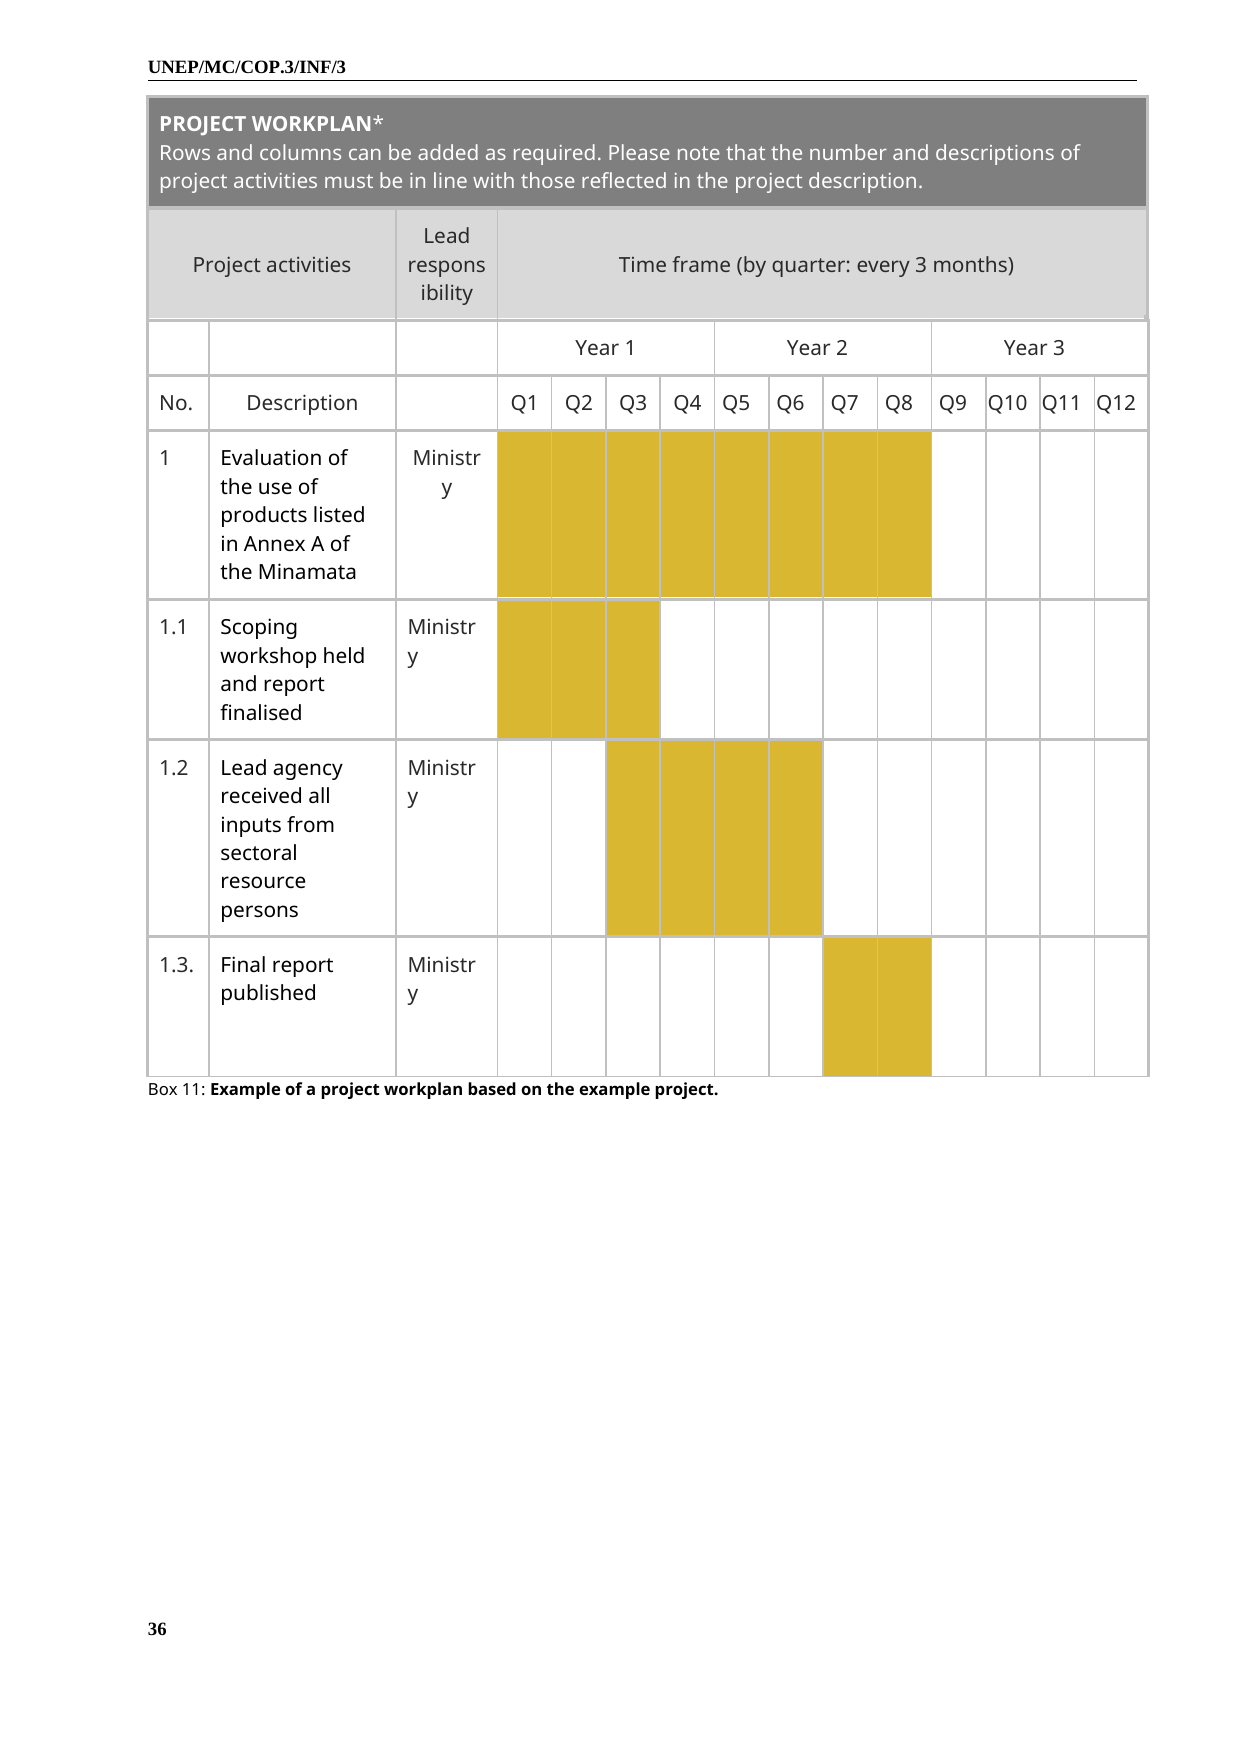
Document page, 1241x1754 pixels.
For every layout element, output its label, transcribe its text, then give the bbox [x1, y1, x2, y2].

table_cell [878, 741, 931, 935]
table_cell [1041, 601, 1094, 738]
table_cell Ministry [397, 601, 497, 738]
table_cell [770, 741, 822, 935]
table_cell [770, 432, 822, 597]
table_cell [932, 741, 985, 935]
table_cell [824, 741, 877, 935]
table_cell [397, 377, 497, 429]
table_cell Scoping workshop held and report finalised [210, 601, 395, 738]
table_cell Q7 [824, 377, 877, 429]
table_cell Description [210, 377, 395, 429]
table_cell [149, 322, 208, 373]
table_cell [932, 938, 985, 1076]
table_cell [1041, 938, 1094, 1076]
table_cell [210, 322, 395, 373]
table_cell Year 2 [715, 322, 931, 373]
table_cell Q2 [552, 377, 605, 429]
table_cell [715, 432, 768, 597]
table_cell [824, 938, 877, 1076]
table_cell Ministry [397, 938, 497, 1076]
table_cell [715, 938, 768, 1076]
table_cell [397, 322, 497, 373]
table_cell Ministry [397, 432, 497, 597]
table_cell Year 3 [932, 322, 1147, 373]
table_cell [1095, 601, 1147, 738]
table_cell [932, 432, 985, 597]
table_cell Time frame (by quarter: every 3 months) [498, 210, 1146, 318]
table_cell [607, 601, 659, 738]
table_cell [661, 938, 714, 1076]
table_cell [987, 432, 1039, 597]
table_cell [878, 601, 931, 738]
table_cell [987, 938, 1039, 1076]
table_cell No. [149, 377, 208, 429]
table_cell 1.1 [149, 601, 208, 738]
table_cell [498, 741, 551, 935]
table_cell [715, 741, 768, 935]
table_cell Project activities [149, 210, 395, 318]
table_cell 1 [149, 432, 208, 597]
table_cell 1.2 [149, 741, 208, 935]
table_cell [661, 741, 714, 935]
table_cell [498, 432, 551, 597]
table_cell Year 1 [498, 322, 714, 373]
table_cell [661, 432, 714, 597]
table_cell Final report published [210, 938, 395, 1076]
table_cell Q6 [770, 377, 822, 429]
table_cell [824, 432, 877, 597]
table_cell Q12 [1095, 377, 1147, 429]
table_cell [878, 432, 931, 597]
table_cell Q1 [498, 377, 551, 429]
table_cell Q3 [607, 377, 659, 429]
table_cell Q4 [661, 377, 714, 429]
table_cell Q9 [932, 377, 985, 429]
table_cell [715, 601, 768, 738]
table_cell [1095, 741, 1147, 935]
table_cell [932, 601, 985, 738]
table_cell [607, 938, 659, 1076]
table_cell Ministry [397, 741, 497, 935]
table_cell [552, 938, 605, 1076]
table_cell [607, 432, 659, 597]
table_cell [1095, 938, 1147, 1076]
table_cell [878, 938, 931, 1076]
table_cell Lead agency received all inputs from sectoral resource persons [210, 741, 395, 935]
table_cell [607, 741, 659, 935]
text Box 11: Example of a project workplan based on the example project. [148, 1077, 1137, 1100]
table_cell [987, 601, 1039, 738]
table_cell Evaluation of the use of products listed in Annex A of the Minamata [210, 432, 395, 597]
table_cell Q5 [715, 377, 768, 429]
table_cell [552, 601, 605, 738]
table_cell Q10 [987, 377, 1039, 429]
table_cell [498, 601, 551, 738]
table_cell [1041, 741, 1094, 935]
table_cell Q8 [878, 377, 931, 429]
table_cell [987, 741, 1039, 935]
table_cell 1.3. [149, 938, 208, 1076]
table_cell Lead responsibility [397, 210, 497, 318]
table_cell [498, 938, 551, 1076]
table_cell [1095, 432, 1147, 597]
table_cell [770, 938, 822, 1076]
table_cell [552, 432, 605, 597]
table_cell [770, 601, 822, 738]
table_cell [824, 601, 877, 738]
table_cell [1041, 432, 1094, 597]
table_cell [552, 741, 605, 935]
table_cell Q11 [1041, 377, 1094, 429]
table_cell [661, 601, 714, 738]
table_header PROJECT WORKPLAN* Rows and columns can be added as required. Please note that the number and descriptions of project activities must be in line with those reflected in the project description. [149, 98, 1146, 206]
